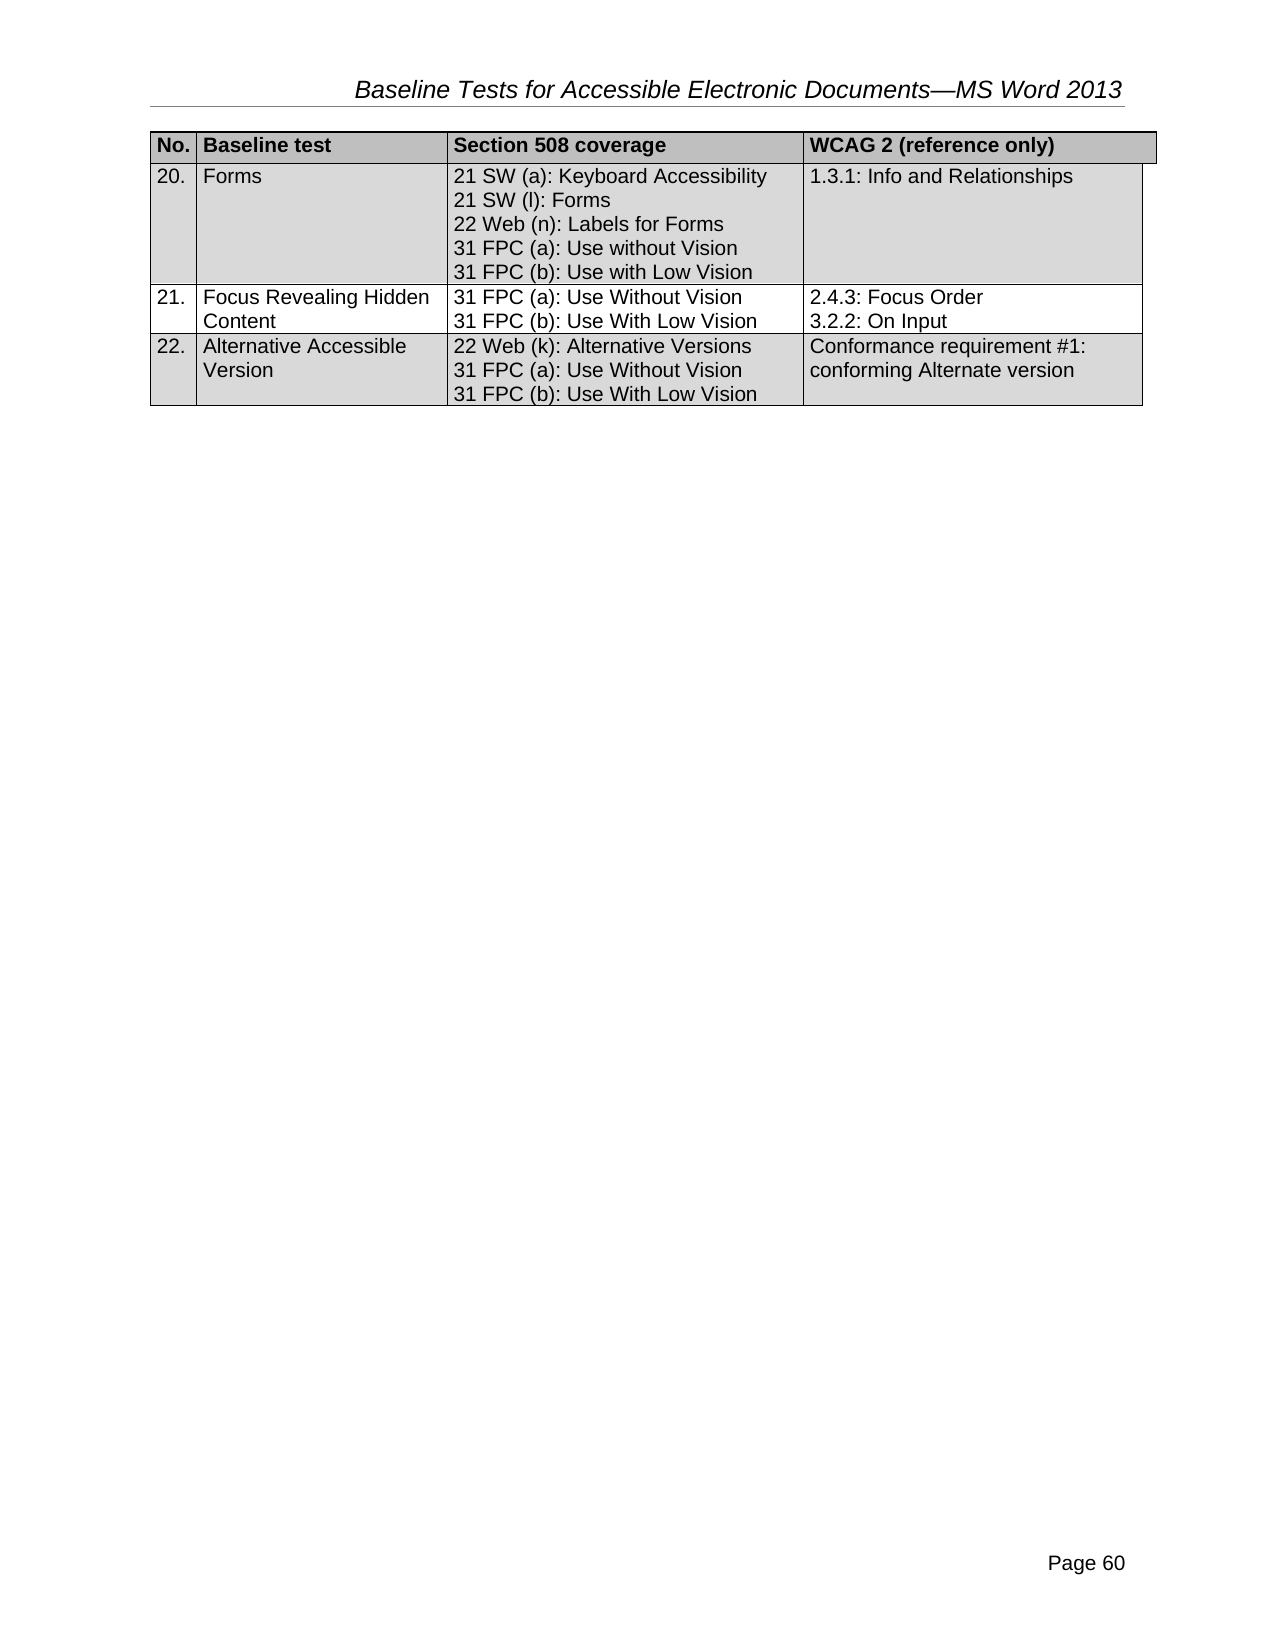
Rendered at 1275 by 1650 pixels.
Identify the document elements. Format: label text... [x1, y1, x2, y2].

table_cell Conformance requirement #1: conforming Alternate version [804, 334, 1142, 405]
table_cell 21. [151, 285, 196, 332]
table_cell 21 SW (a): Keyboard Accessibility 21 SW (l): Forms 22 Web (n): Labels for Forms 31 FPC (a): Use without Vision 31 FPC (b): Use with Low Vision [448, 164, 803, 283]
table_header Section 508 coverage [448, 133, 803, 163]
table_cell 1.3.1: Info and Relationships [804, 164, 1142, 283]
table_cell 2.4.3: Focus Order 3.2.2: On Input [804, 285, 1142, 332]
table_cell Alternative Accessible Version [197, 334, 447, 405]
table_cell Forms [197, 164, 447, 283]
table_cell 20. [151, 164, 196, 283]
table_header Baseline test [197, 133, 447, 163]
table_cell 31 FPC (a): Use Without Vision 31 FPC (b): Use With Low Vision [448, 285, 803, 332]
table_header No. [151, 133, 196, 163]
table_header WCAG 2 (reference only) [804, 133, 1156, 163]
table_cell 22 Web (k): Alternative Versions 31 FPC (a): Use Without Vision 31 FPC (b): Use With Low Vision [448, 334, 803, 405]
table_cell 22. [151, 334, 196, 405]
table_cell Focus Revealing Hidden Content [197, 285, 447, 332]
